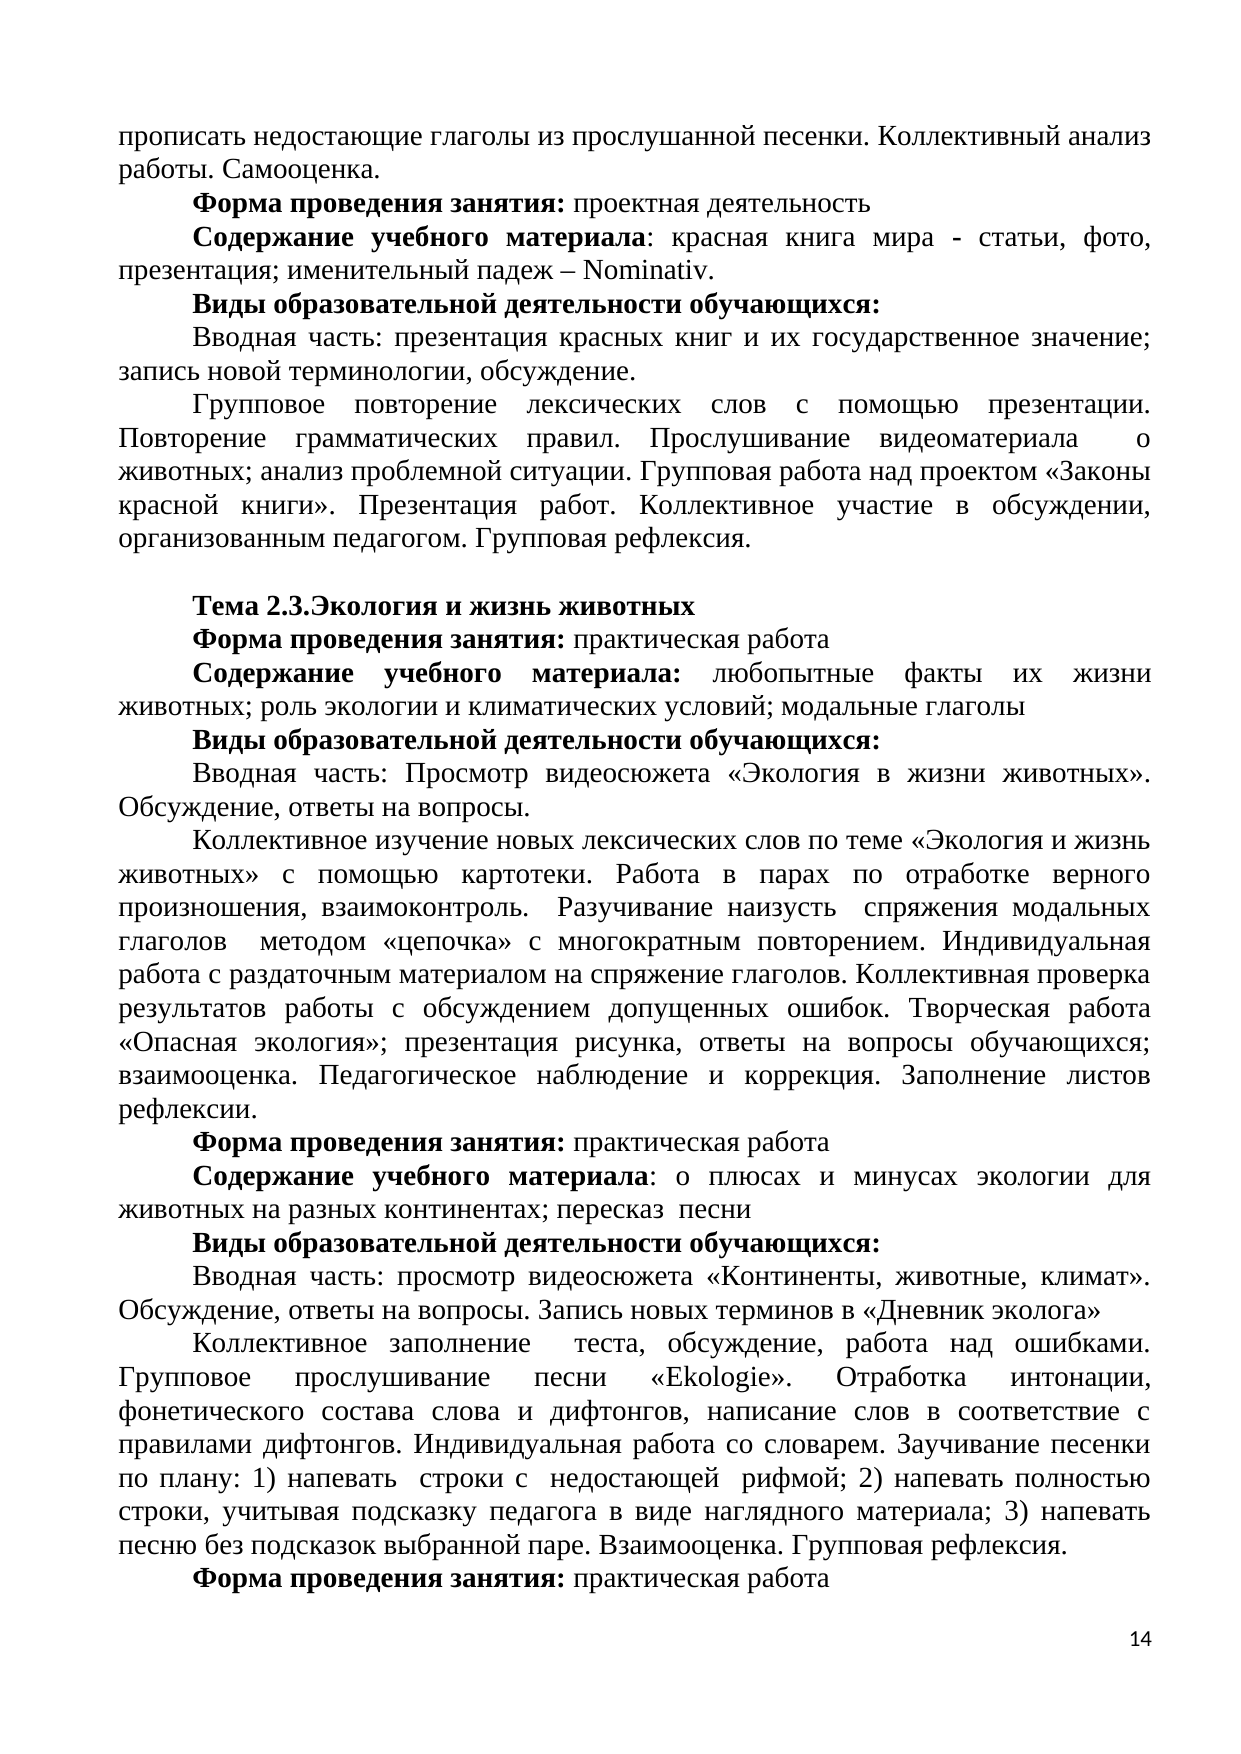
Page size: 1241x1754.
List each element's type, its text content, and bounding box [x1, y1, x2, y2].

text Коллективное изучение новых лексических слов по теме «Экология и жизнь животных» с помощью картотеки. Работа в парах по отработке верного произношения, взаимоконтроль. Разучивание наизусть спряжения модальных глаголов методом «цепочка» с многократным повторением. Индивидуальная работа с раздаточным материалом на спряжение глаголов. Коллективная проверка результатов работы с обсуждением допущенных ошибок. Творческая работа «Опасная экология»; презентация рисунка, ответы на вопросы обучающихся; взаимооценка. Педагогическое наблюдение и коррекция. Заполнение листов рефлексии. [118, 822, 1152, 1124]
text Вводная часть: просмотр видеосюжета «Континенты, животные, климат». Обсуждение, ответы на вопросы. Запись новых терминов в «Дневник эколога» [118, 1258, 1152, 1326]
text Содержание учебного материала: о плюсах и минусах экологии для животных на разных континентах; пересказ песни [118, 1158, 1152, 1225]
text Виды образовательной деятельности обучающихся: [118, 1225, 1152, 1258]
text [118, 118, 1152, 185]
text Тема 2.3.Экология и жизнь животных [118, 588, 1152, 621]
text Виды образовательной деятельности обучающихся: [118, 722, 1152, 755]
text Содержание учебного материала: любопытные факты их жизни животных; роль экологии и климатических условий; модальные глаголы [118, 655, 1152, 722]
text Форма проведения занятия: практическая работа [118, 621, 1152, 655]
text Содержание учебного материала: красная книга мира - статьи, фото, презентация; именительный падеж – Nominativ. [118, 219, 1152, 286]
text Групповое повторение лексических слов с помощью презентации. Повторение грамматических правил. Прослушивание видеоматериала о животных; анализ проблемной ситуации. Групповая работа над проектом «Законы красной книги». Презентация работ. Коллективное участие в обсуждении, организованным педагогом. Групповая рефлексия. [118, 386, 1152, 554]
text Вводная часть: презентация красных книг и их государственное значение; запись новой терминологии, обсуждение. [118, 319, 1152, 386]
text Вводная часть: Просмотр видеосюжета «Экология в жизни животных». Обсуждение, ответы на вопросы. [118, 755, 1152, 822]
text Форма проведения занятия: проектная деятельность [118, 185, 1152, 219]
text Форма проведения занятия: практическая работа [118, 1560, 1152, 1594]
text Форма проведения занятия: практическая работа [118, 1124, 1152, 1158]
text Виды образовательной деятельности обучающихся: [118, 286, 1152, 319]
text Коллективное заполнение теста, обсуждение, работа над ошибками. Групповое прослушивание песни «Ekologie». Отработка интонации, фонетического состава слова и дифтонгов, написание слов в соответствие с правилами дифтонгов. Индивидуальная работа со словарем. Заучивание песенки по плану: 1) напевать строки с недостающей рифмой; 2) напевать полностью строки, учитывая подсказку педагога в виде наглядного материала; 3) напевать песню без подсказок выбранной паре. Взаимооценка. Групповая рефлексия. [118, 1326, 1152, 1560]
